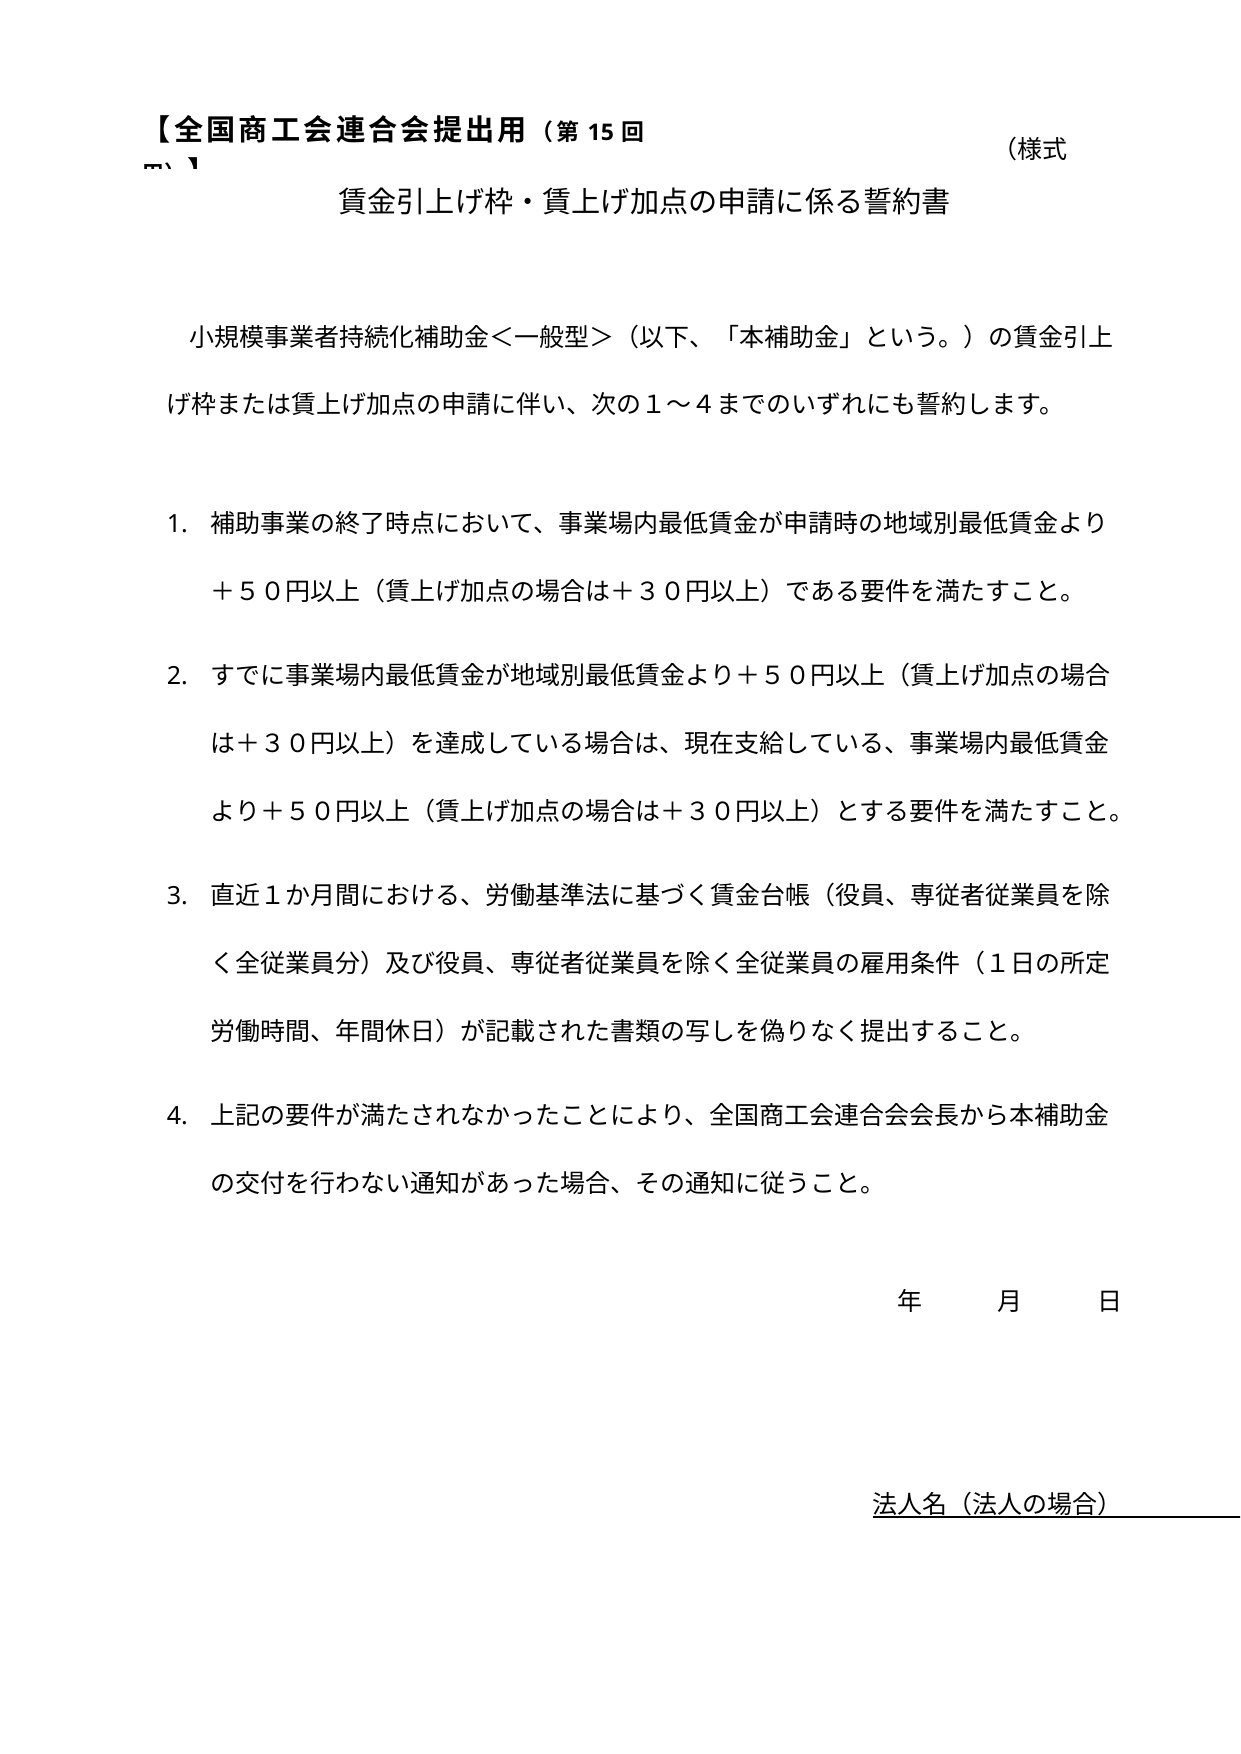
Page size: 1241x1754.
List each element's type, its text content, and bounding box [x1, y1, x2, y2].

list 補助事業の終了時点において、事業場内最低賃金が申請時の地域別最低賃金より＋５０円以上（賃上げ加点の場合は＋３０円以上）である要件を満たすこと。 [167, 488, 1122, 623]
text 年 月 日 [167, 1266, 1122, 1334]
list すでに事業場内最低賃金が地域別最低賃金より＋５０円以上（賃上げ加点の場合は＋３０円以上）を達成している場合は、現在支給している、事業場内最低賃金より＋５０円以上（賃上げ加点の場合は＋３０円以上）とする要件を満たすこと。 [167, 640, 1122, 843]
text 小規模事業者持続化補助金＜一般型＞（以下、「本補助金」という。）の賃金引上げ枠または賃上げ加点の申請に伴い、次の１～４までのいずれにも誓約します。 [167, 301, 1122, 437]
list 直近１か月間における、労働基準法に基づく賃金台帳（役員、専従者従業員を除く全従業員分）及び役員、専従者従業員を除く全従業員の雇用条件（１日の所定労働時間、年間休日）が記載された書類の写しを偽りなく提出すること。 [167, 860, 1122, 1063]
text 法人名（法人の場合） [167, 1469, 1122, 1537]
list 上記の要件が満たされなかったことにより、全国商工会連合会会長から本補助金の交付を行わない通知があった場合、その通知に従うこと。 [167, 1080, 1122, 1215]
text 賃金引上げ枠・賃上げ加点の申請に係る誓約書 [167, 166, 1122, 234]
